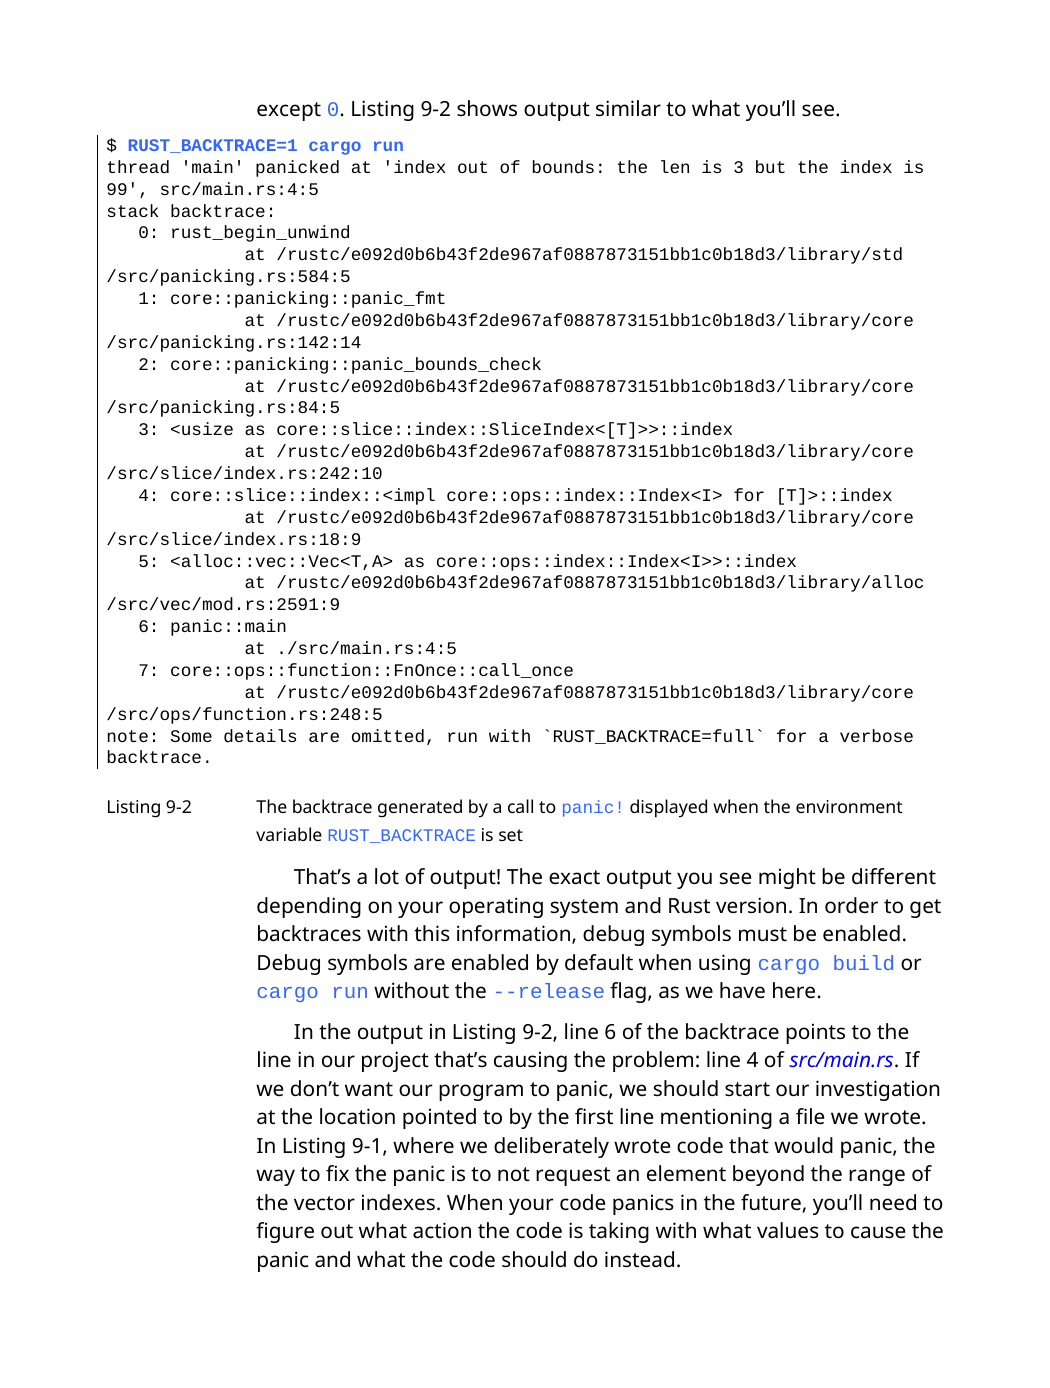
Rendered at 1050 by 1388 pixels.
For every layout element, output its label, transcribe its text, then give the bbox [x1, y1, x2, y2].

text 99', src/main.rs:4:5 [106, 178, 950, 200]
text stack backtrace: [106, 200, 950, 222]
text at /rustc/e092d0b6b43f2de967af0887873151bb1c0b18d3/library/core [106, 507, 950, 528]
text 7: core::ops::function::FnOnce::call_once [106, 660, 950, 682]
list The backtrace generated by a call to panic! displayed when the environment variable RUST_BACKTRACE is set [106, 794, 950, 846]
text /src/vec/mod.rs:2591:9 [106, 594, 950, 616]
text /src/panicking.rs:142:14 [106, 332, 950, 353]
text at /rustc/e092d0b6b43f2de967af0887873151bb1c0b18d3/library/std [106, 244, 950, 266]
text /src/panicking.rs:584:5 [106, 266, 950, 288]
text at /rustc/e092d0b6b43f2de967af0887873151bb1c0b18d3/library/alloc [106, 572, 950, 594]
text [256, 94, 950, 122]
text /src/slice/index.rs:18:9 [106, 528, 950, 550]
text at /rustc/e092d0b6b43f2de967af0887873151bb1c0b18d3/library/core [106, 310, 950, 332]
text note: Some details are omitted, run with `RUST_BACKTRACE=full` for a verbose backtrace. [106, 725, 950, 769]
text 0: rust_begin_unwind [106, 222, 950, 244]
text $ RUST_BACKTRACE=1 cargo run [98, 135, 950, 157]
text 1: core::panicking::panic_fmt [106, 288, 950, 310]
text at /rustc/e092d0b6b43f2de967af0887873151bb1c0b18d3/library/core [106, 441, 950, 463]
text at /rustc/e092d0b6b43f2de967af0887873151bb1c0b18d3/library/core [106, 682, 950, 703]
text 5: <alloc::vec::Vec<T,A> as core::ops::index::Index<I>>::index [106, 550, 950, 572]
text at /rustc/e092d0b6b43f2de967af0887873151bb1c0b18d3/library/core [106, 375, 950, 397]
text thread 'main' panicked at 'index out of bounds: the len is 3 but the index is [106, 157, 950, 178]
text 6: panic::main [106, 616, 950, 638]
text 3: <usize as core::slice::index::SliceIndex<[T]>>::index [106, 419, 950, 441]
text 2: core::panicking::panic_bounds_check [106, 353, 950, 375]
text 4: core::slice::index::<impl core::ops::index::Index<I> for [T]>::index [106, 485, 950, 507]
text /src/ops/function.rs:248:5 [106, 703, 950, 725]
text In the output in Listing 9-2, line 6 of the backtrace points to the line in our project that’s causing the problem: line 4 of src/main.rs. If we don’t want our program to panic, we should start our investigation at the location pointed to by the first line mentioning a file we wrote. In Listing 9-1, where we deliberately wrote code that would panic, the way to fix the panic is to not request an element beyond the range of the vector indexes. When your code panics in the future, you’ll need to figure out what action the code is taking with what values to cause the panic and what the code should do instead. [256, 1017, 950, 1273]
text That’s a lot of output! The exact output you see might be different depending on your operating system and Rust version. In order to get backtraces with this information, debug symbols must be enabled. Debug symbols are enabled by default when using cargo build or cargo run without the --release flag, as we have here. [256, 862, 950, 1005]
text at ./src/main.rs:4:5 [106, 638, 950, 660]
text /src/panicking.rs:84:5 [106, 397, 950, 419]
text /src/slice/index.rs:242:10 [106, 463, 950, 485]
